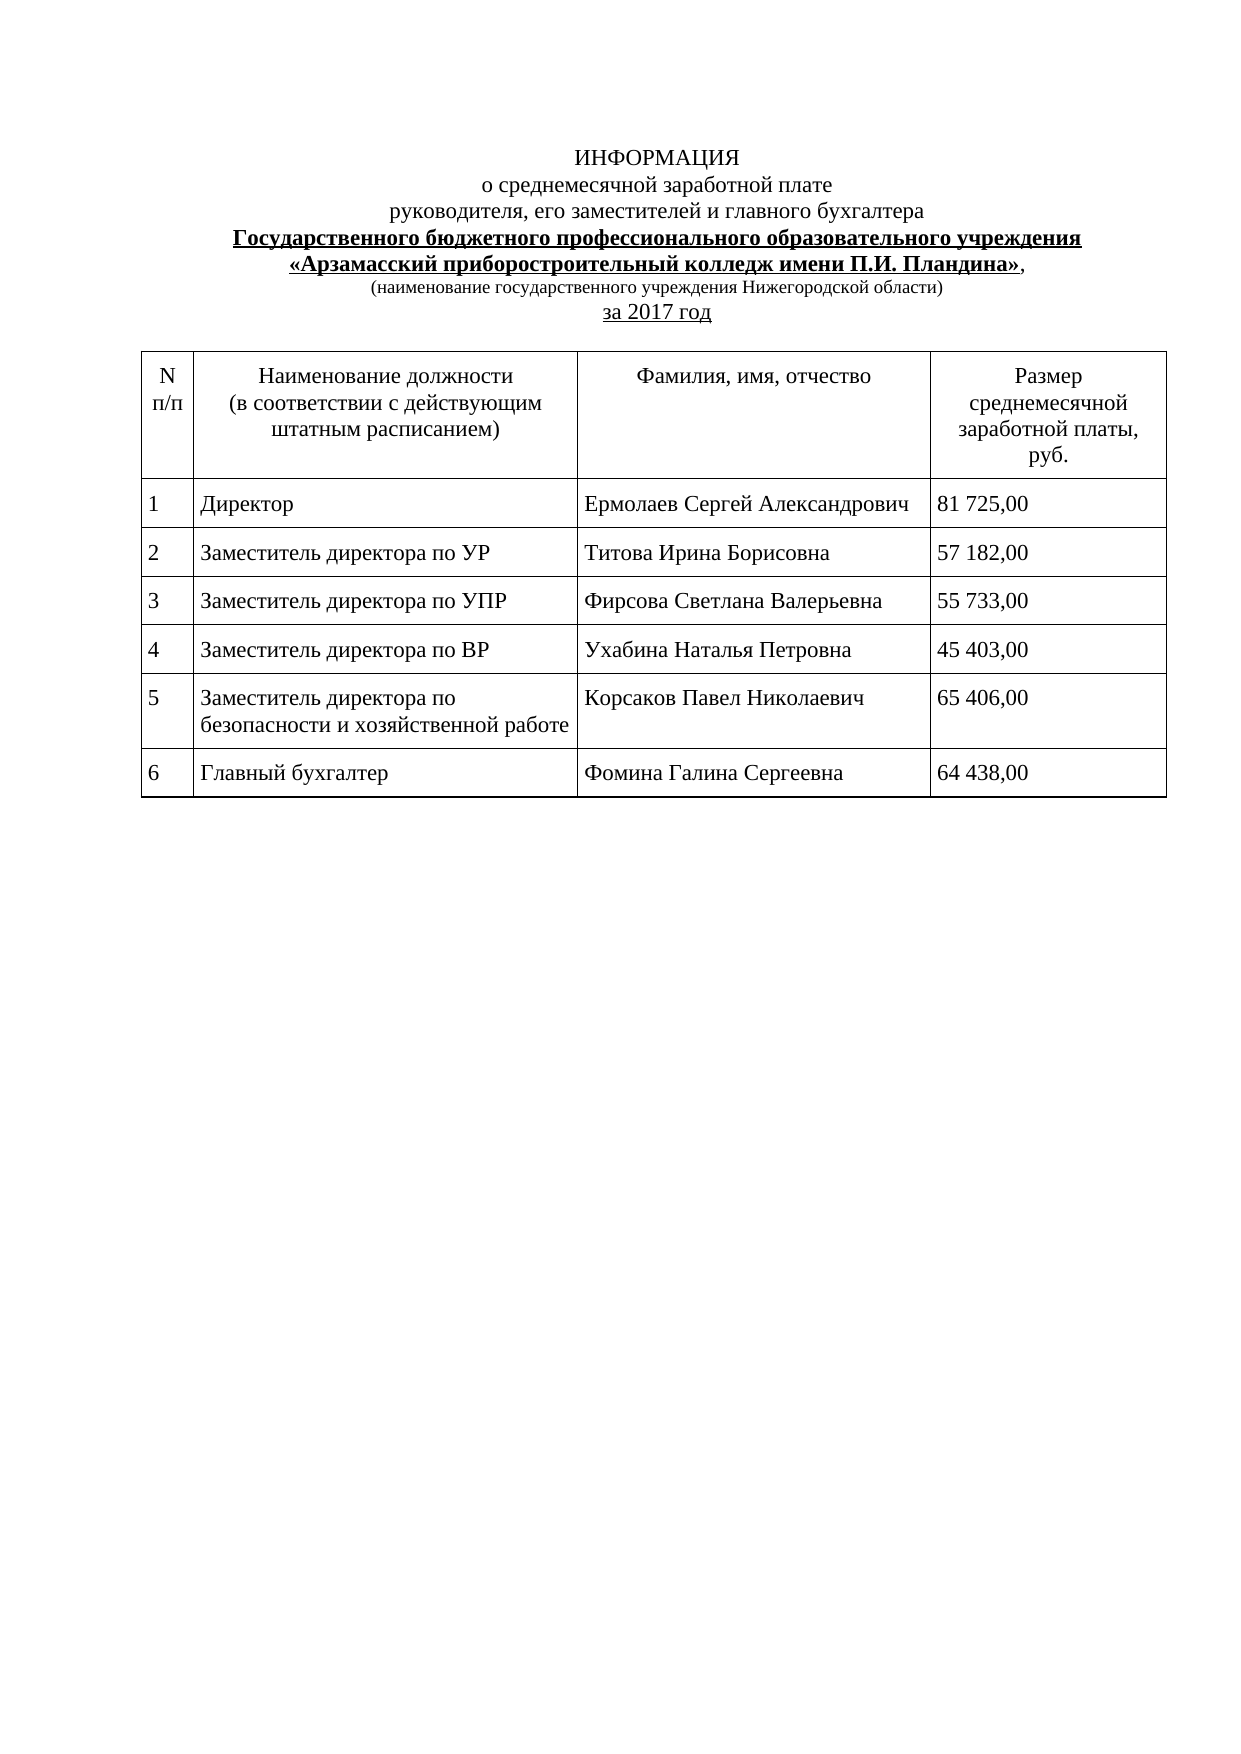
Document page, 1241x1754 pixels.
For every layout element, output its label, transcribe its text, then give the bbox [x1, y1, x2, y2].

text за 2017 год [148, 298, 1166, 324]
table_cell Ермолаев Сергей Александрович [578, 479, 930, 527]
table_cell Фомина Галина Сергеевна [578, 749, 930, 796]
table_cell Ухабина Наталья Петровна [578, 625, 930, 673]
table_cell 2 [142, 528, 193, 576]
text Государственного бюджетного профессионального образовательного учреждения «Арзамасский приборостроительный колледж имени П.И. Пландина», [148, 223, 1166, 276]
table_cell 4 [142, 625, 193, 673]
table_cell Главный бухгалтер [194, 749, 577, 796]
table_cell 64 438,00 [931, 749, 1166, 796]
table_cell 81 725,00 [931, 479, 1166, 527]
table_cell 55 733,00 [931, 577, 1166, 624]
table_cell Титова Ирина Борисовна [578, 528, 930, 576]
table_cell Фирсова Светлана Валерьевна [578, 577, 930, 624]
text руководителя, его заместителей и главного бухгалтера [148, 197, 1166, 223]
table_cell Заместитель директора по УПР [194, 577, 577, 624]
table_header Фамилия, имя, отчество [578, 352, 930, 478]
table_header N п/п [142, 352, 193, 478]
table_cell 65 406,00 [931, 674, 1166, 748]
table_cell Заместитель директора по безопасности и хозяйственной работе [194, 674, 577, 748]
table_cell Заместитель директора по ВР [194, 625, 577, 673]
text о среднемесячной заработной плате [148, 171, 1166, 197]
table_header Размер среднемесячной заработной платы, руб. [931, 352, 1166, 478]
table_cell Заместитель директора по УР [194, 528, 577, 576]
text (наименование государственного учреждения Нижегородской области) [148, 276, 1166, 298]
table_cell 6 [142, 749, 193, 796]
table_cell 3 [142, 577, 193, 624]
table_cell 5 [142, 674, 193, 748]
table_cell 57 182,00 [931, 528, 1166, 576]
table_cell Корсаков Павел Николаевич [578, 674, 930, 748]
text ИНФОРМАЦИЯ [148, 144, 1166, 171]
table_header Наименование должности (в соответствии с действующим штатным расписанием) [194, 352, 577, 478]
table_cell Директор [194, 479, 577, 527]
table_cell 1 [142, 479, 193, 527]
table_cell 45 403,00 [931, 625, 1166, 673]
